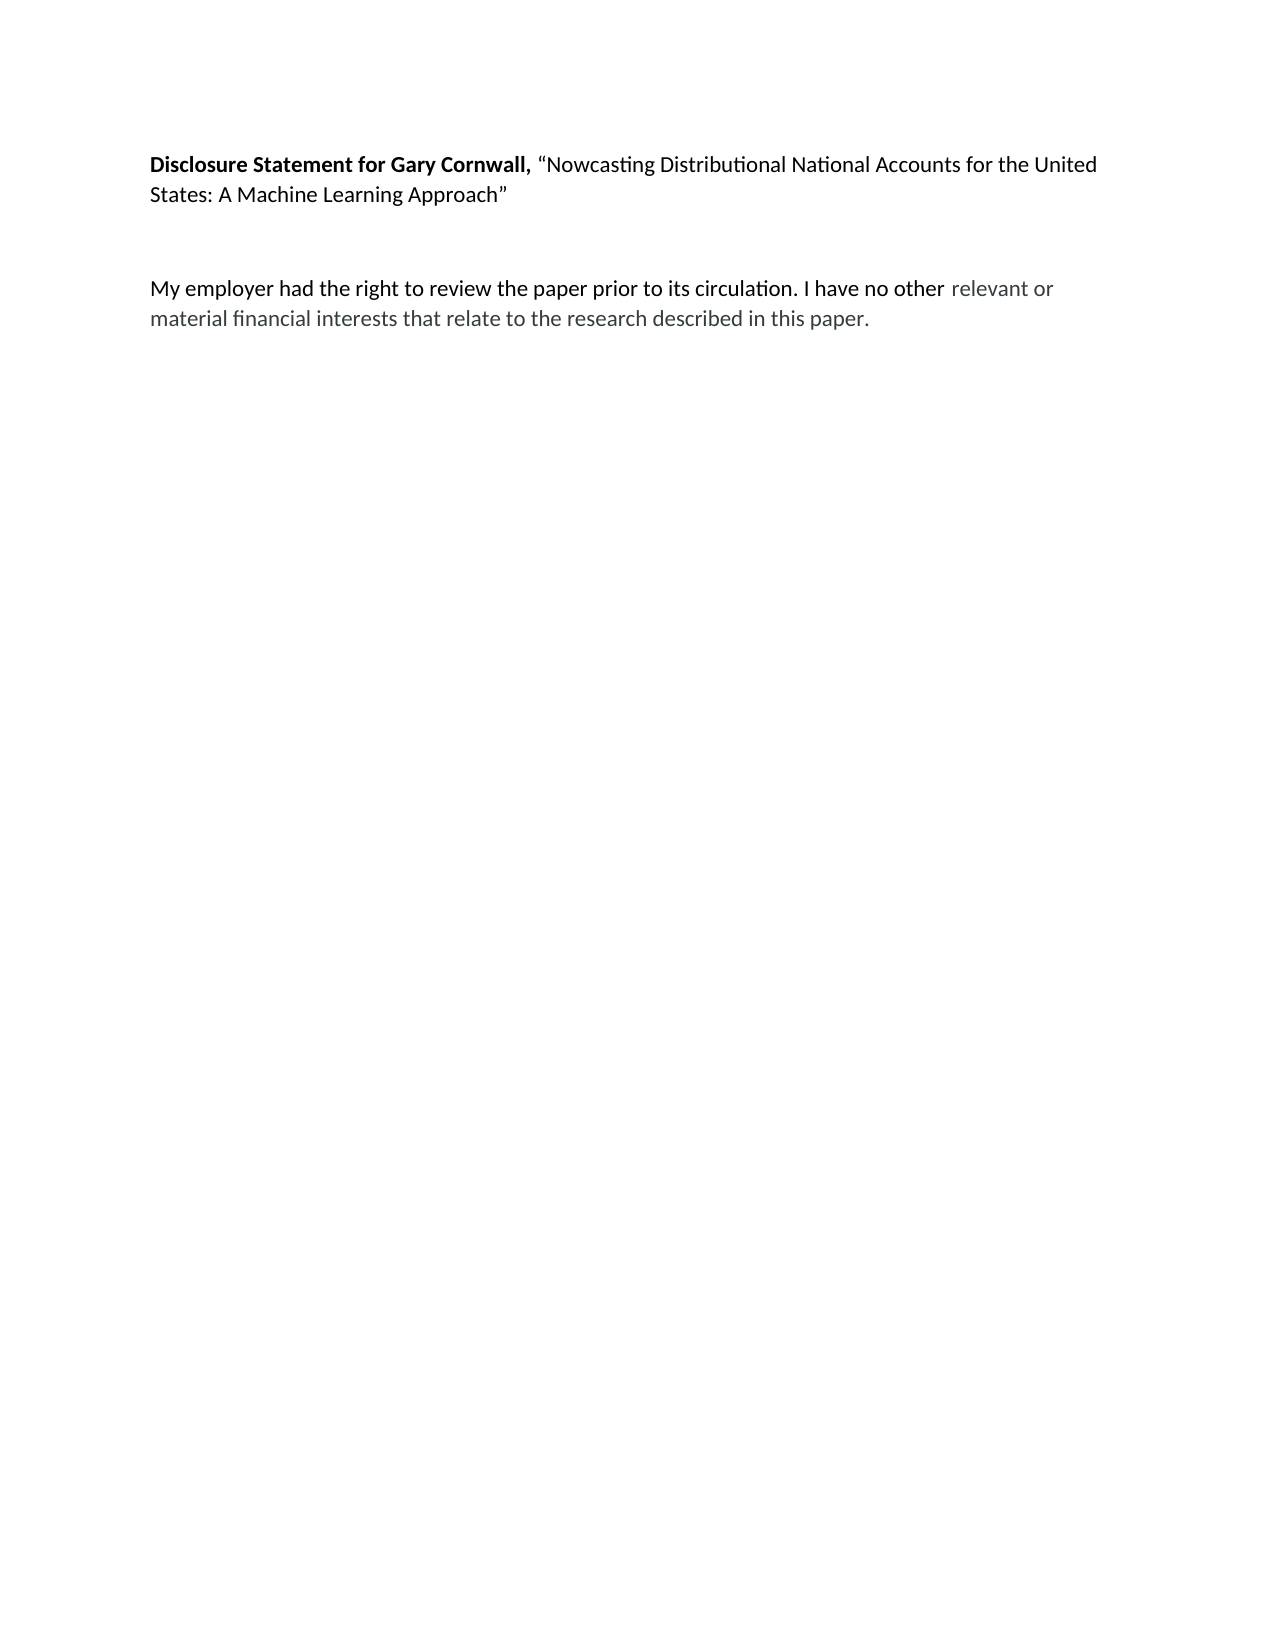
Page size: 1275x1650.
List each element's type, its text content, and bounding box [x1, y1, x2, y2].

text Disclosure Statement for Gary Cornwall, “Nowcasting Distributional National Accounts for the United States: A Machine Learning Approach” [150, 150, 1125, 208]
text My employer had the right to review the paper prior to its circulation. I have no other relevant or material financial interests that relate to the research described in this paper. [150, 274, 1125, 332]
